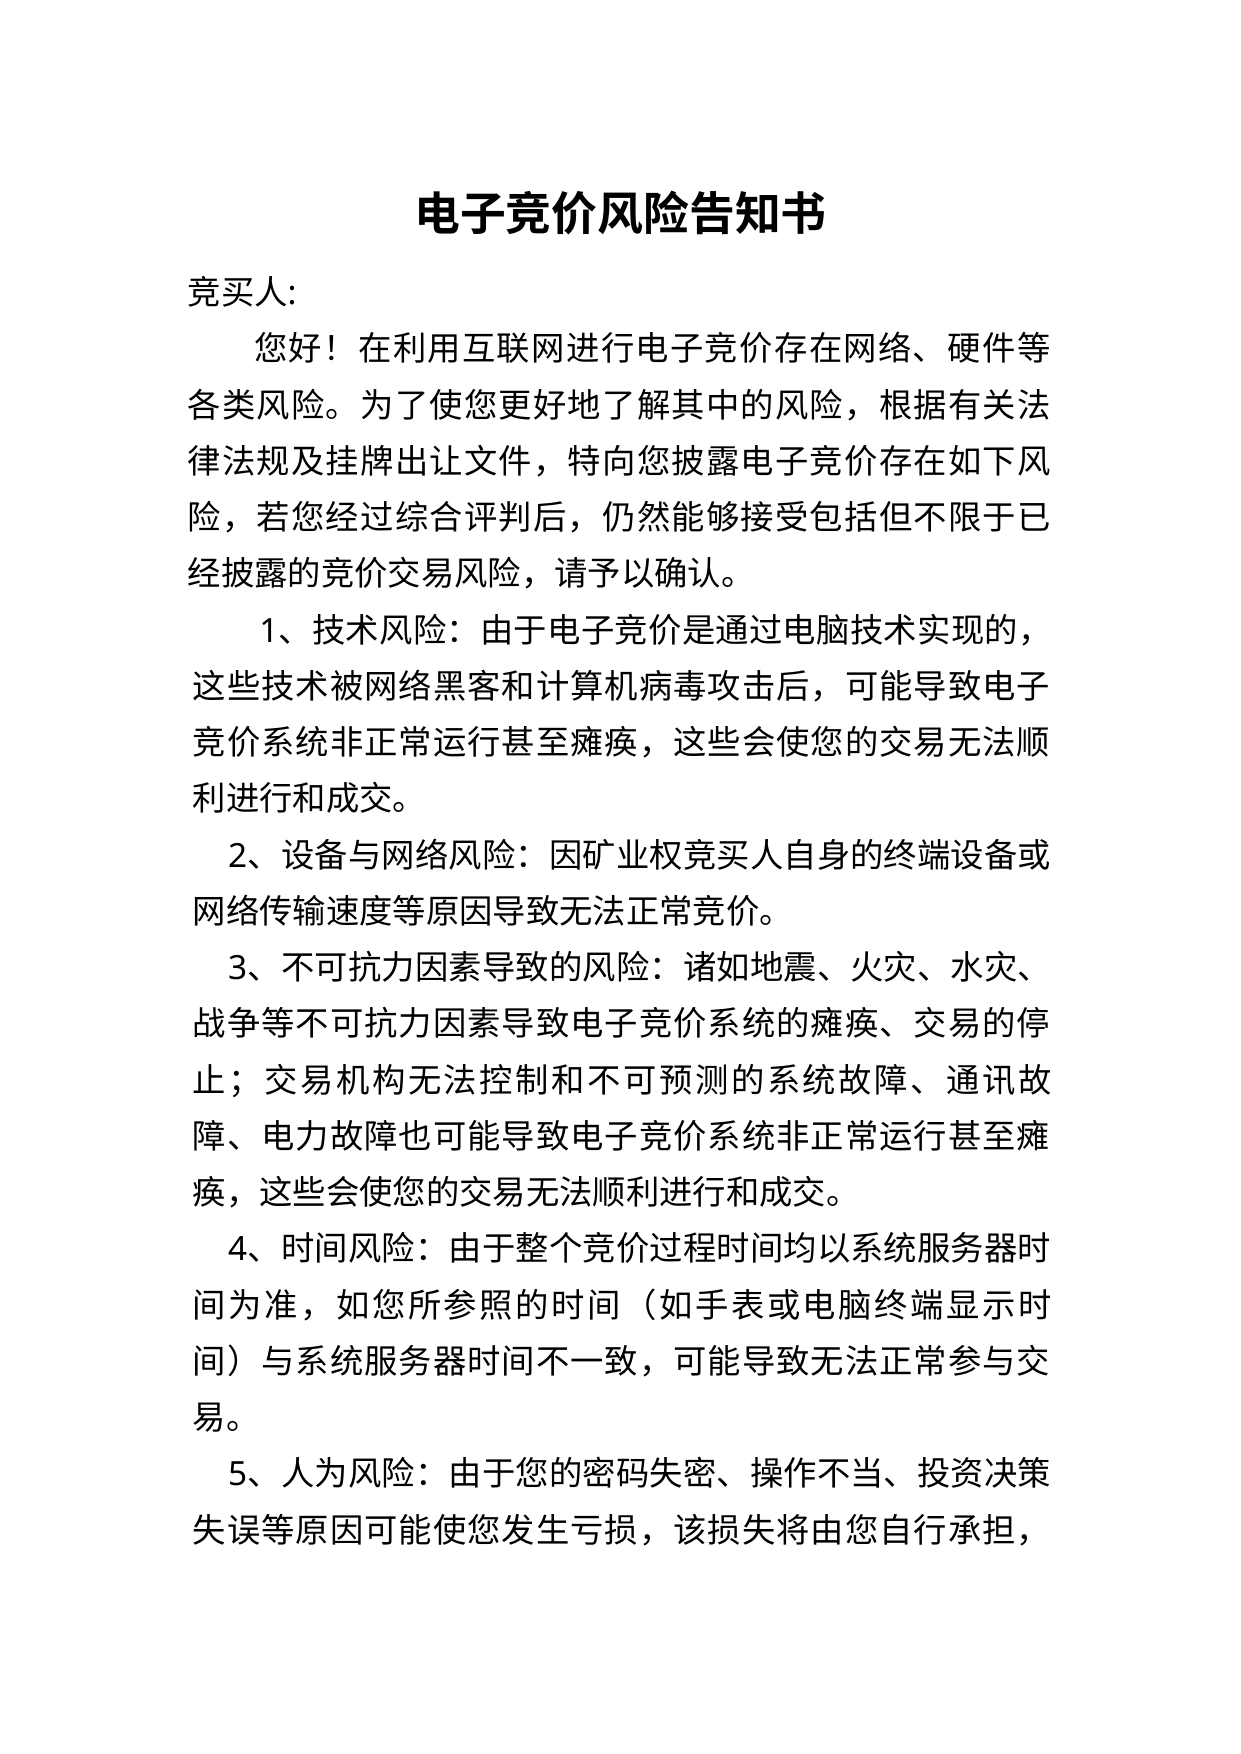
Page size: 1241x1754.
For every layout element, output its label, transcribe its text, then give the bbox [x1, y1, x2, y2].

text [192, 597, 1053, 1553]
text 电子竞价风险告知书 [187, 162, 1053, 259]
text 竞买人: [187, 259, 1053, 316]
text 您好！在利用互联网进行电子竞价存在网络、硬件等各类风险。为了使您更好地了解其中的风险，根据有关法律法规及挂牌出让文件，特向您披露电子竞价存在如下风险，若您经过综合评判后，仍然能够接受包括但不限于已经披露的竞价交易风险，请予以确认。 [187, 316, 1053, 597]
